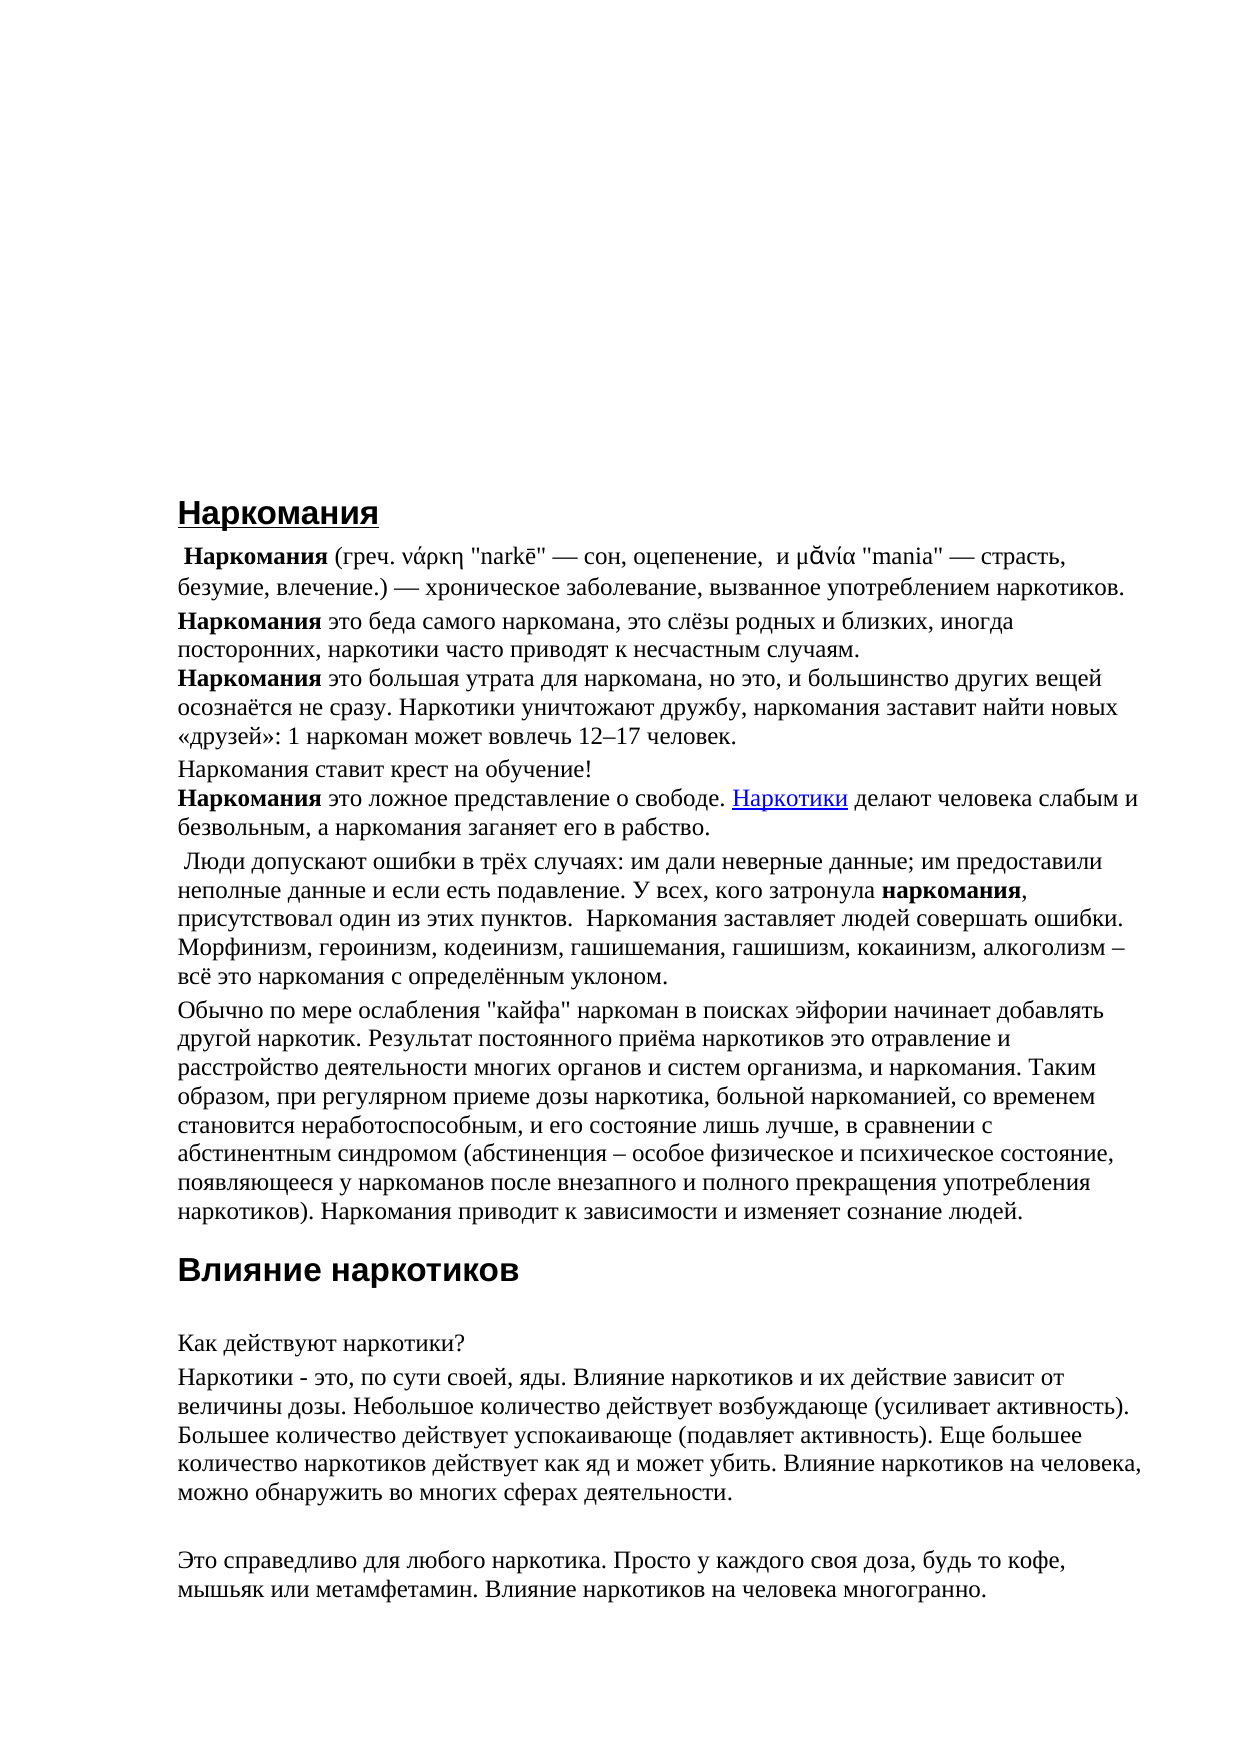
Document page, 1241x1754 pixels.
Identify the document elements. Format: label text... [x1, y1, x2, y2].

text Наркомания это беда самого наркомана, это слёзы родных и близких, иногда посторонних, наркотики часто приводят к несчастным случаям. Наркомания это большая утрата для наркомана, но это, и большинство других вещей осознаётся не сразу. Наркотики уничтожают дружбу, наркомания заставит найти новых «друзей»: 1 наркоман может вовлечь 12–17 человек. [177, 606, 1152, 749]
text Наркомания (греч. νάρκη "narkē" — сон, оцепенение, и μᾰνία "mania" — страсть, безумие, влечение.) — хроническое заболевание, вызванное употреблением наркотиков. [177, 538, 1152, 601]
text Обычно по мере ослабления "кайфа" наркоман в поисках эйфории начинает добавлять другой наркотик. Результат постоянного приёма наркотиков это отравление и расстройство деятельности многих органов и систем организма, и наркомания. Таким образом, при регулярном приеме дозы наркотика, больной наркоманией, со временем становится неработоспособным, и его состояние лишь лучше, в сравнении с абстинентным синдромом (абстиненция – особое физическое и психическое состояние, появляющееся у наркоманов после внезапного и полного прекращения употребления наркотиков). Наркомания приводит к зависимости и изменяет сознание людей. [177, 995, 1152, 1225]
text Это справедливо для любого наркотика. Просто у каждого своя доза, будь то кофе, мышьяк или метамфетамин. Влияние наркотиков на человека многогранно. [177, 1545, 1152, 1602]
subtitle Наркомания [177, 493, 1152, 532]
subtitle Влияние наркотиков [177, 1250, 1152, 1288]
text Как действуют наркотики? [177, 1328, 1152, 1357]
text Наркотики - это, по сути своей, яды. Влияние наркотиков и их действие зависит от величины дозы. Небольшое количество действует возбуждающе (усиливает активность). Большее количество действует успокаивающе (подавляет активность). Еще большее количество наркотиков действует как яд и может убить. Влияние наркотиков на человека, можно обнаружить во многих сферах деятельности. [177, 1362, 1152, 1506]
text Люди допускают ошибки в трёх случаях: им дали неверные данные; им предоставили неполные данные и если есть подавление. У всех, кого затронула наркомания, присутствовал один из этих пунктов. Наркомания заставляет людей совершать ошибки. Морфинизм, героинизм, кодеинизм, гашишемания, гашишизм, кокаинизм, алкоголизм – всё это наркомания с определённым уклоном. [177, 846, 1152, 990]
text Наркомания ставит крест на обучение! Наркомания это ложное представление о свободе. Наркотики делают человека слабым и безвольным, а наркомания заганяет его в рабство. [177, 754, 1152, 841]
